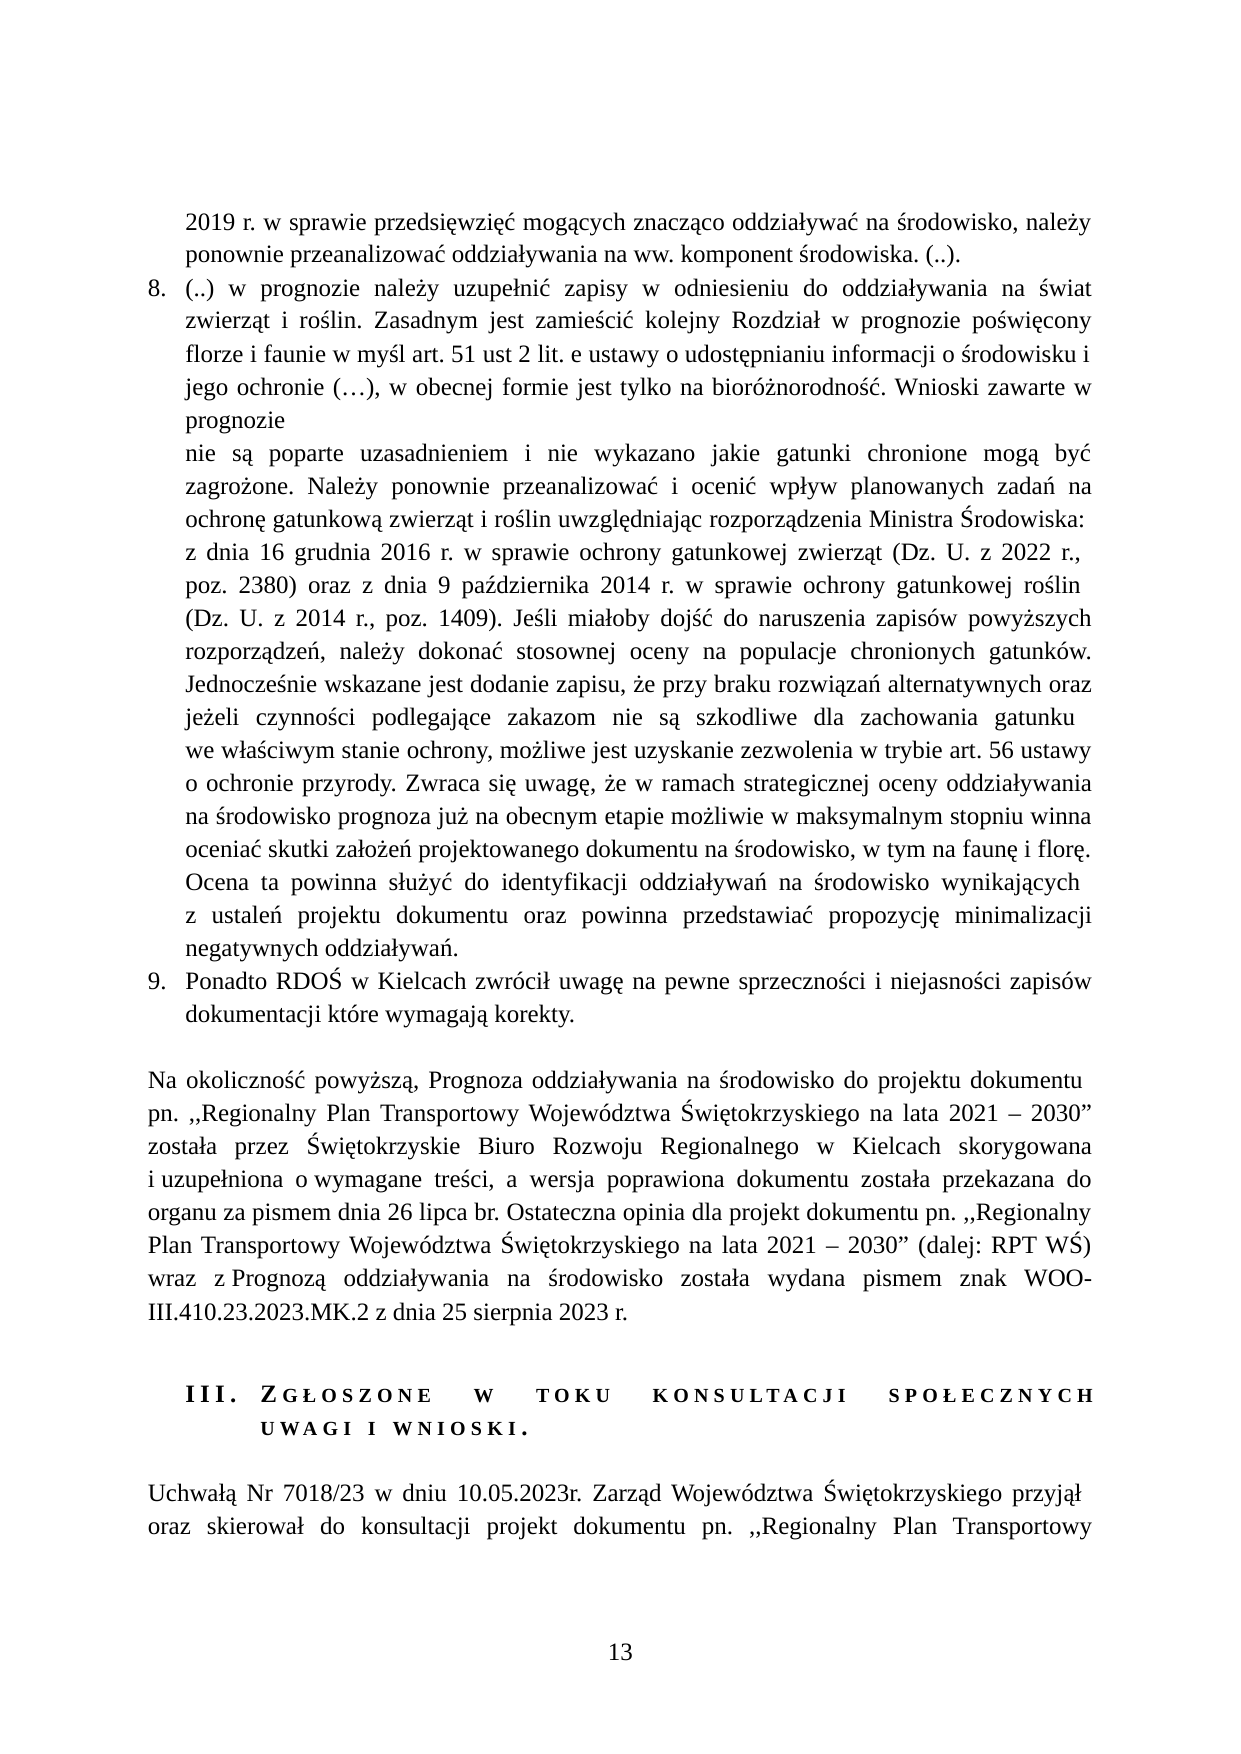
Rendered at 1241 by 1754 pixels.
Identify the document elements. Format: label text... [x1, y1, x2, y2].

list Na okoliczność powyższą, Prognoza oddziaływania na środowisko do projektu dokumentu pn. ,,Regionalny Plan Transportowy Województwa Świętokrzyskiego na lata 2021 – 2030” została przez Świętokrzyskie Biuro Rozwoju Regionalnego w Kielcach skorygowana i uzupełniona o wymagane treści, a wersja poprawiona dokumentu została przekazana do organu za pismem dnia 26 lipca br. Ostateczna opinia dla projekt dokumentu pn. ,,Regionalny Plan Transportowy Województwa Świętokrzyskiego na lata 2021 – 2030” (dalej: RPT WŚ) wraz z Prognozą oddziaływania na środowisko została wydana pismem znak WOO-III.410.23.2023.MK.2 z dnia 25 sierpnia 2023 r. [148, 1065, 1092, 1325]
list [148, 207, 1092, 268]
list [148, 1478, 1092, 1540]
list (..) w prognozie należy uzupełnić zapisy w odniesieniu do oddziaływania na świat zwierząt i roślin. Zasadnym jest zamieścić kolejny Rozdział w prognozie poświęcony florze i faunie w myśl art. 51 ust 2 lit. e ustawy o udostępnianiu informacji o środowisku i jego ochronie (…), w obecnej formie jest tylko na bioróżnorodność. Wnioski zawarte w prognozie nie są poparte uzasadnieniem i nie wykazano jakie gatunki chronione mogą być zagrożone. Należy ponownie przeanalizować i ocenić wpływ planowanych zadań na ochronę gatunkową zwierząt i roślin uwzględniając rozporządzenia Ministra Środowiska: z dnia 16 grudnia 2016 r. w sprawie ochrony gatunkowej zwierząt (Dz. U. z 2022 r., poz. 2380) oraz z dnia 9 października 2014 r. w sprawie ochrony gatunkowej roślin (Dz. U. z 2014 r., poz. 1409). Jeśli miałoby dojść do naruszenia zapisów powyższych rozporządzeń, należy dokonać stosownej oceny na populacje chronionych gatunków. Jednocześnie wskazane jest dodanie zapisu, że przy braku rozwiązań alternatywnych oraz jeżeli czynności podlegające zakazom nie są szkodliwe dla zachowania gatunku we właściwym stanie ochrony, możliwe jest uzyskanie zezwolenia w trybie art. 56 ustawy o ochronie przyrody. Zwraca się uwagę, że w ramach strategicznej oceny oddziaływania na środowisko prognoza już na obecnym etapie możliwie w maksymalnym stopniu winna oceniać skutki założeń projektowanego dokumentu na środowisko, w tym na faunę i florę. Ocena ta powinna służyć do identyfikacji oddziaływań na środowisko wynikających z ustaleń projektu dokumentu oraz powinna przedstawiać propozycję minimalizacji negatywnych oddziaływań. [148, 273, 1092, 962]
list Ponadto RDOŚ w Kielcach zwrócił uwagę na pewne sprzeczności i niejasności zapisów dokumentacji które wymagają korekty. [148, 966, 1092, 1028]
list Zgłoszone w toku konsultacji społecznych uwagi i wnioski. [185, 1379, 1092, 1441]
